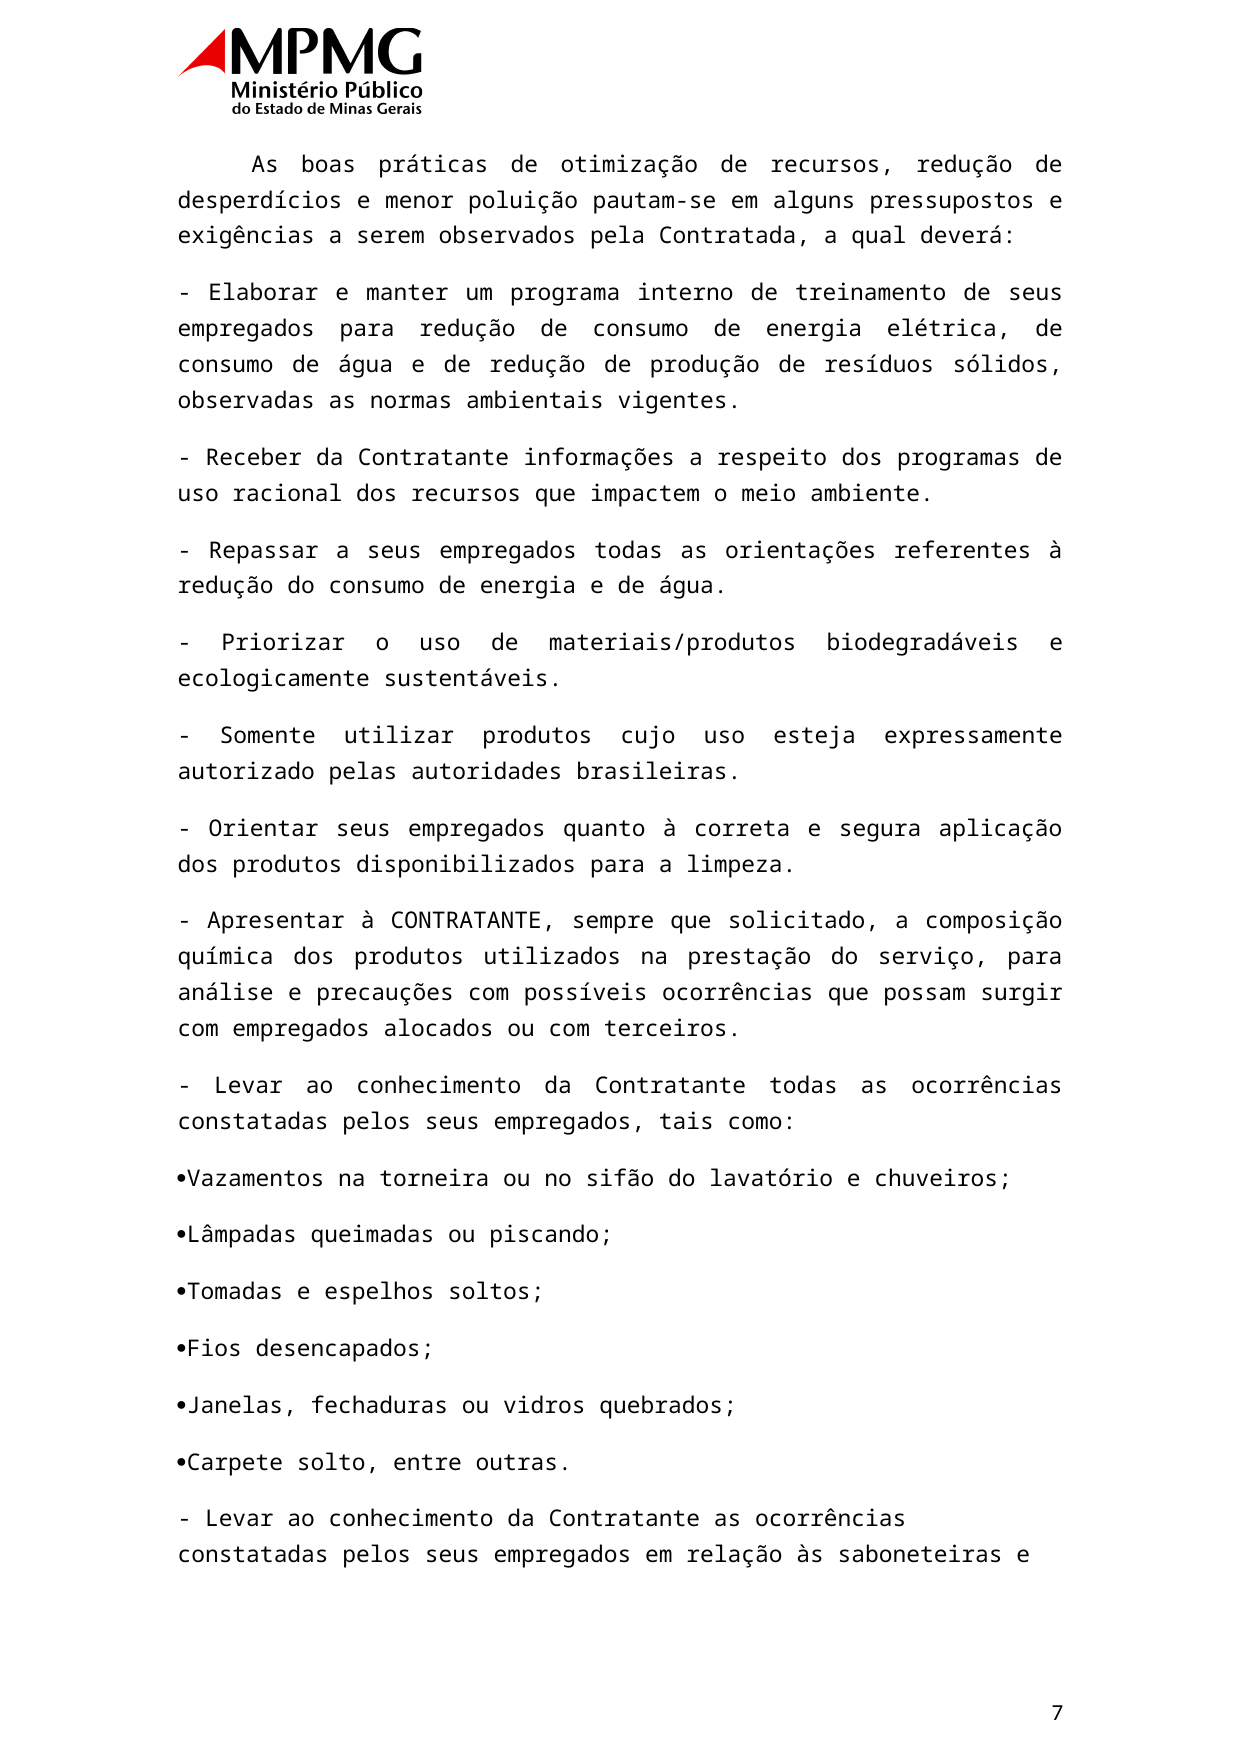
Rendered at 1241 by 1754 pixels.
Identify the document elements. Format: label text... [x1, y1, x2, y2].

list Lâmpadas queimadas ou piscando; [177, 1218, 1063, 1250]
picture [177, 28, 423, 114]
text - Repassar a seus empregados todas as orientações referentes à redução do consumo de energia e de água. [177, 533, 1063, 601]
list Fios desencapados; [177, 1332, 1063, 1363]
list Tomadas e espelhos soltos; [177, 1275, 1063, 1306]
text - Receber da Contratante informações a respeito dos programas de uso racional dos recursos que impactem o meio ambiente. [177, 441, 1063, 508]
list Carpete solto, entre outras. [177, 1446, 1063, 1477]
list Vazamentos na torneira ou no sifão do lavatório e chuveiros; [177, 1162, 1063, 1193]
text - Levar ao conhecimento da Contratante todas as ocorrências constatadas pelos seus empregados, tais como: [177, 1069, 1063, 1136]
text - Elaborar e manter um programa interno de treinamento de seus empregados para redução de consumo de energia elétrica, de consumo de água e de redução de produção de resíduos sólidos, observadas as normas ambientais vigentes. [177, 276, 1063, 415]
list Janelas, fechaduras ou vidros quebrados; [177, 1389, 1063, 1420]
text - Priorizar o uso de materiais/produtos biodegradáveis e ecologicamente sustentáveis. [177, 626, 1063, 693]
text - Somente utilizar produtos cujo uso esteja expressamente autorizado pelas autoridades brasileiras. [177, 719, 1063, 786]
text - Apresentar à CONTRATANTE, sempre que solicitado, a composição química dos produtos utilizados na prestação do serviço, para análise e precauções com possíveis ocorrências que possam surgir com empregados alocados ou com terceiros. [177, 904, 1063, 1043]
text As boas práticas de otimização de recursos, redução de desperdícios e menor poluição pautam-se em alguns pressupostos e exigências a serem observados pela Contratada, a qual deverá: [177, 148, 1063, 251]
text - Orientar seus empregados quanto à correta e segura aplicação dos produtos disponibilizados para a limpeza. [177, 812, 1063, 879]
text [177, 1502, 1063, 1569]
